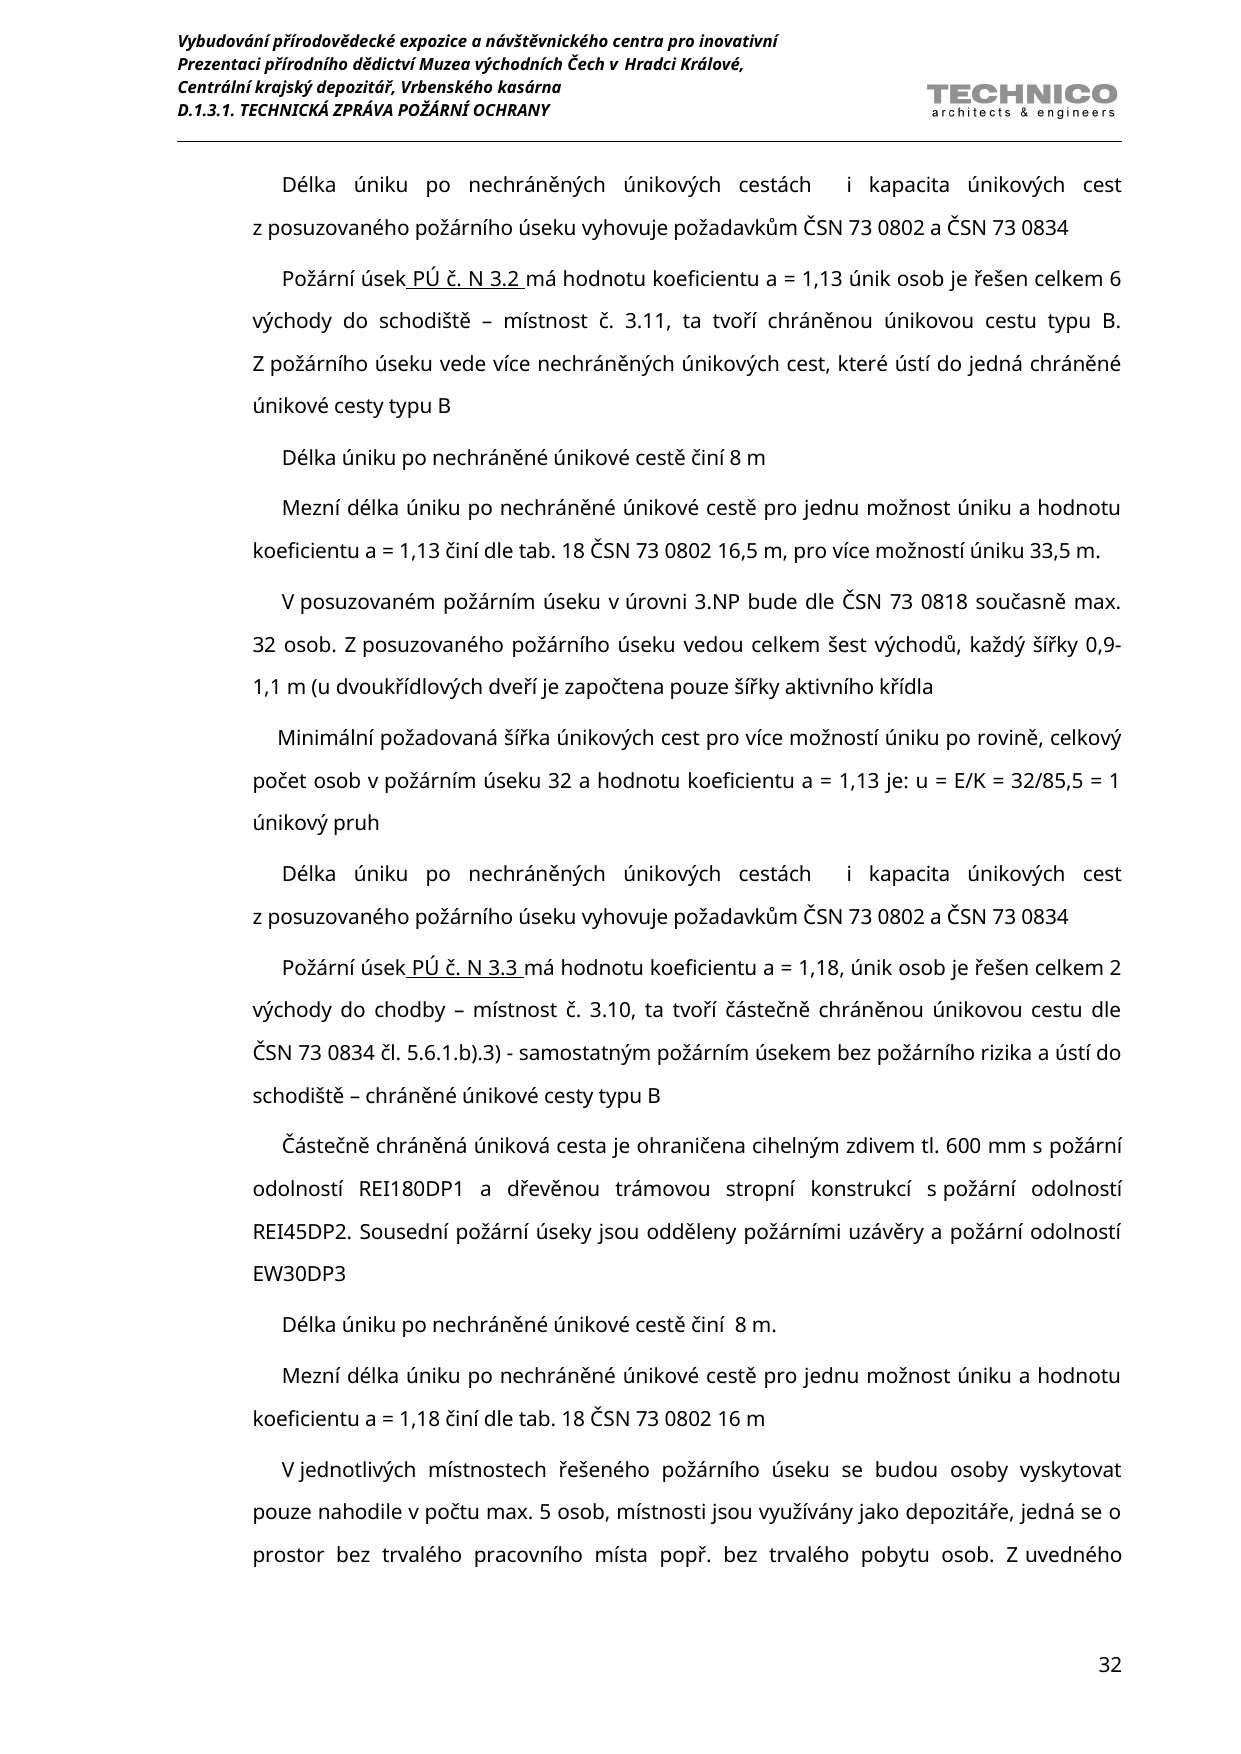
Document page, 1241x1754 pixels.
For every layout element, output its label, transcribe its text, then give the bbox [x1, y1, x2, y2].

text Požární úsek PÚ č. N 3.3 má hodnotu koeficientu a = 1,18, únik osob je řešen celkem 2 východy do chodby – místnost č. 3.10, ta tvoří částečně chráněnou únikovou cestu dle ČSN 73 0834 čl. 5.6.1.b).3) - samostatným požárním úsekem bez požárního rizika a ústí do schodiště – chráněné únikové cesty typu B [252, 953, 1122, 1109]
text Délka úniku po nechráněné únikové cestě činí 8 m [252, 443, 1122, 471]
text Mezní délka úniku po nechráněné únikové cestě pro jednu možnost úniku a hodnotu koeficientu a = 1,13 činí dle tab. 18 ČSN 73 0802 16,5 m, pro více možností úniku 33,5 m. [252, 493, 1122, 564]
text Mezní délka úniku po nechráněné únikové cestě pro jednu možnost úniku a hodnotu koeficientu a = 1,18 činí dle tab. 18 ČSN 73 0802 16 m [252, 1361, 1122, 1432]
text Délka úniku po nechráněných únikových cestách i kapacita únikových cest z posuzovaného požárního úseku vyhovuje požadavkům ČSN 73 0802 a ČSN 73 0834 [252, 170, 1122, 241]
text Délka úniku po nechráněných únikových cestách i kapacita únikových cest z posuzovaného požárního úseku vyhovuje požadavkům ČSN 73 0802 a ČSN 73 0834 [252, 859, 1122, 930]
text Požární úsek PÚ č. N 3.2 má hodnotu koeficientu a = 1,13 únik osob je řešen celkem 6 východy do schodiště – místnost č. 3.11, ta tvoří chráněnou únikovou cestu typu B. Z požárního úseku vede více nechráněných únikových cest, které ústí do jedná chráněné únikové cesty typu B [252, 264, 1122, 420]
text Minimální požadovaná šířka únikových cest pro více možností úniku po rovině, celkový počet osob v požárním úseku 32 a hodnotu koeficientu a = 1,13 je: u = E/K = 32/85,5 = 1 únikový pruh [252, 723, 1122, 837]
picture [922, 78, 1124, 124]
text Částečně chráněná úniková cesta je ohraničena cihelným zdivem tl. 600 mm s požární odolností REI180DP1 a dřevěnou trámovou stropní konstrukcí s požární odolností REI45DP2. Sousední požární úseky jsou odděleny požárními uzávěry a požární odolností EW30DP3 [252, 1132, 1122, 1288]
text Délka úniku po nechráněné únikové cestě činí 8 m. [252, 1310, 1122, 1339]
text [252, 1455, 1122, 1568]
text V posuzovaném požárním úseku v úrovni 3.NP bude dle ČSN 73 0818 současně max. 32 osob. Z posuzovaného požárního úseku vedou celkem šest východů, každý šířky 0,9-1,1 m (u dvoukřídlových dveří je započtena pouze šířky aktivního křídla [252, 587, 1122, 701]
